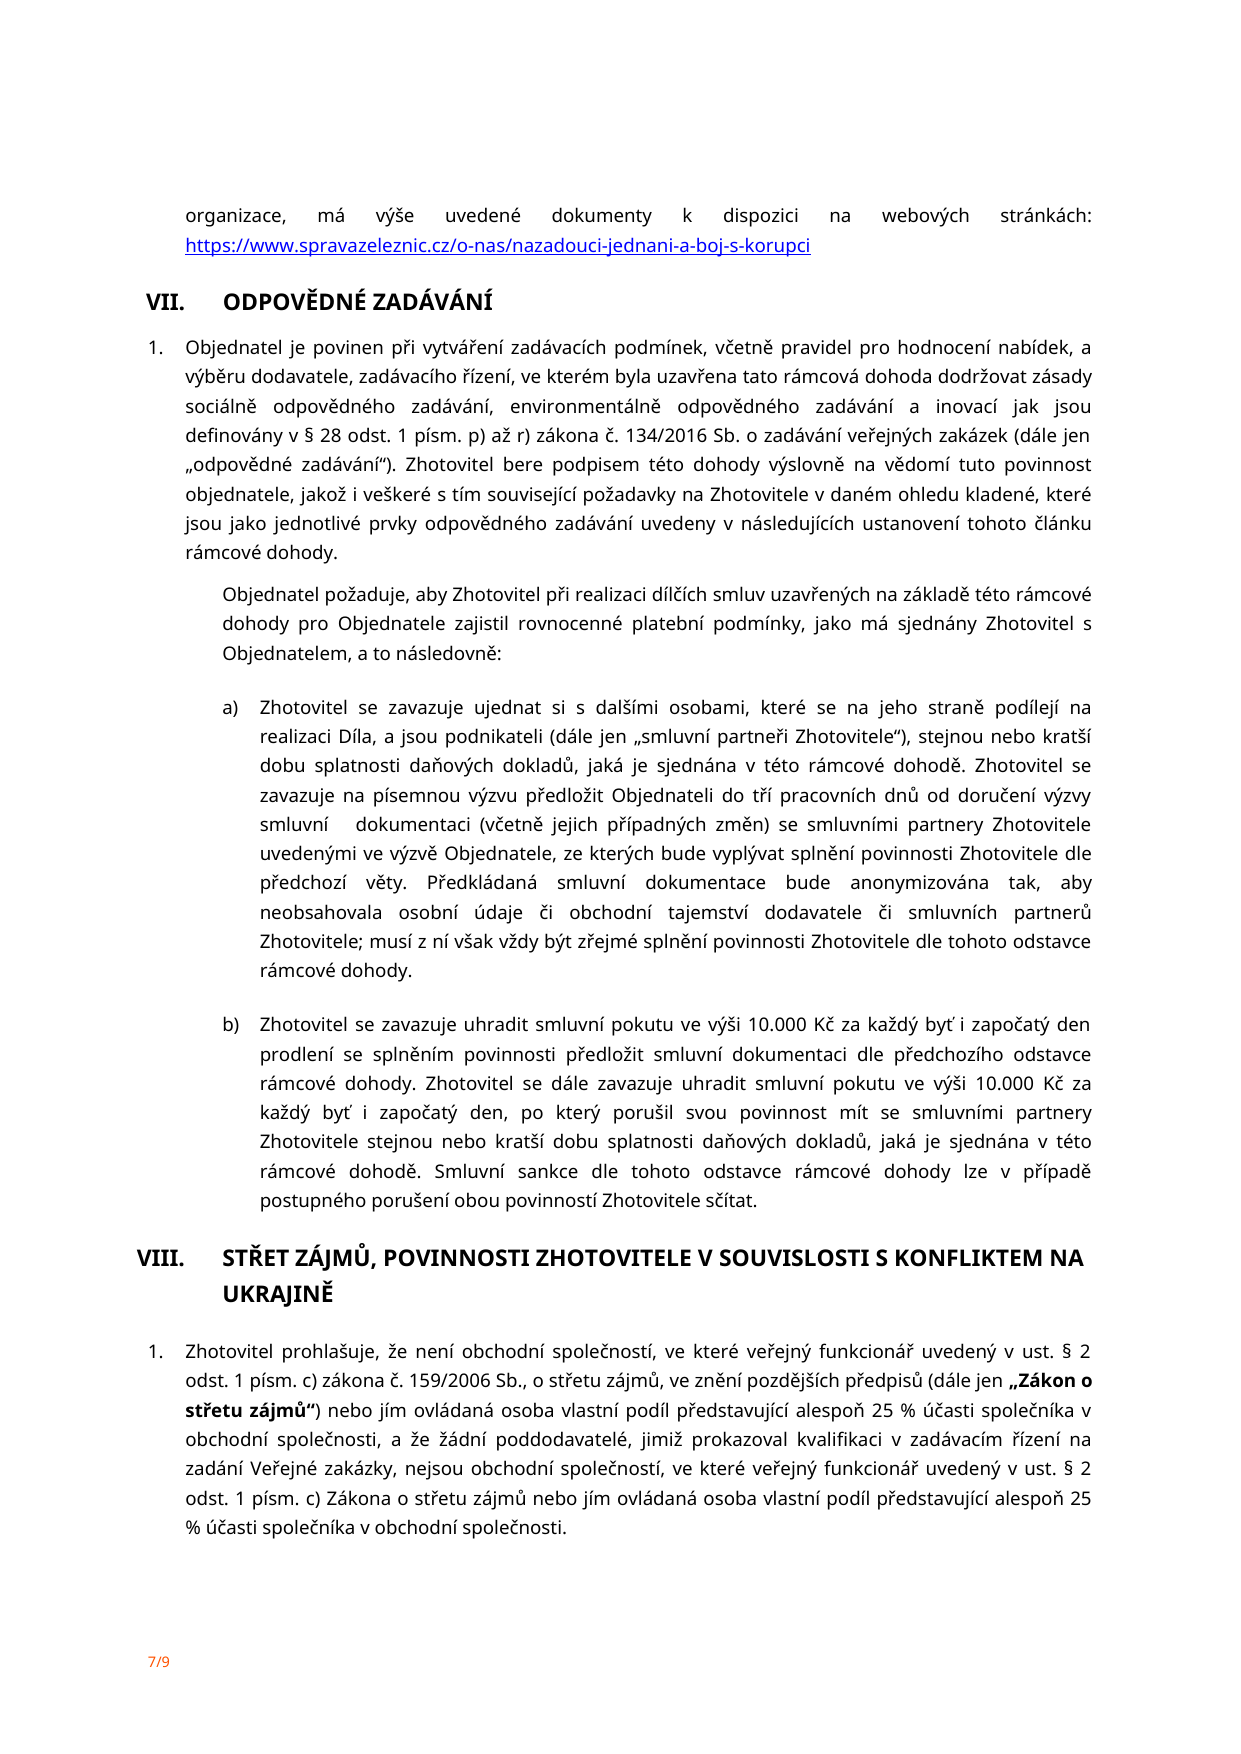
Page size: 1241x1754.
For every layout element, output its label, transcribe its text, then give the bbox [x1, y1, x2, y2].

list Objednatel je povinen při vytváření zadávacích podmínek, včetně pravidel pro hodnocení nabídek, a výběru dodavatele, zadávacího řízení, ve kterém byla uzavřena tato rámcová dohoda dodržovat zásady sociálně odpovědného zadávání, environmentálně odpovědného zadávání a inovací jak jsou definovány v § 28 odst. 1 písm. p) až r) zákona č. 134/2016 Sb. o zadávání veřejných zakázek (dále jen „odpovědné zadávání“). Zhotovitel bere podpisem této dohody výslovně na vědomí tuto povinnost objednatele, jakož i veškeré s tím související požadavky na Zhotovitele v daném ohledu kladené, které jsou jako jednotlivé prvky odpovědného zadávání uvedeny v následujících ustanovení tohoto článku rámcové dohody. [148, 334, 1093, 565]
list STŘET ZÁJMŮ, POVINNOSTI ZHOTOVITELE V SOUVISLOSTI S KONFLIKTEM NA UKRAJINĚ [185, 1242, 1093, 1309]
text Objednatel požaduje, aby Zhotovitel při realizaci dílčích smluv uzavřených na základě této rámcové dohody pro Objednatele zajistil rovnocenné platební podmínky, jako má sjednány Zhotovitel s Objednatelem, a to následovně: [222, 581, 1093, 665]
list Zhotovitel se zavazuje uhradit smluvní pokutu ve výši 10.000 Kč za každý byť i započatý den prodlení se splněním povinnosti předložit smluvní dokumentaci dle předchozího odstavce rámcové dohody. Zhotovitel se dále zavazuje uhradit smluvní pokutu ve výši 10.000 Kč za každý byť i započatý den, po který porušil svou povinnost mít se smluvními partnery Zhotovitele stejnou nebo kratší dobu splatnosti daňových dokladů, jaká je sjednána v této rámcové dohodě. Smluvní sankce dle tohoto odstavce rámcové dohody lze v případě postupného porušení obou povinností Zhotovitele sčítat. [222, 1012, 1093, 1213]
list Zhotovitel se zavazuje ujednat si s dalšími osobami, které se na jeho straně podílejí na realizaci Díla, a jsou podnikateli (dále jen „smluvní partneři Zhotovitele“), stejnou nebo kratší dobu splatnosti daňových dokladů, jaká je sjednána v této rámcové dohodě. Zhotovitel se zavazuje na písemnou výzvu předložit Objednateli do tří pracovních dnů od doručení výzvy smluvní dokumentaci (včetně jejich případných změn) se smluvními partnery Zhotovitele uvedenými ve výzvě Objednatele, ze kterých bude vyplývat splnění povinnosti Zhotovitele dle předchozí věty. Předkládaná smluvní dokumentace bude anonymizována tak, aby neobsahovala osobní údaje či obchodní tajemství dodavatele či smluvních partnerů Zhotovitele; musí z ní však vždy být zřejmé splnění povinnosti Zhotovitele dle tohoto odstavce rámcové dohody. [222, 694, 1093, 983]
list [148, 203, 1093, 257]
list ODPOVĚDNÉ ZADÁVÁNÍ [185, 286, 1093, 317]
list Zhotovitel prohlašuje, že není obchodní společností, ve které veřejný funkcionář uvedený v ust. § 2 odst. 1 písm. c) zákona č. 159/2006 Sb., o střetu zájmů, ve znění pozdějších předpisů (dále jen „Zákon o střetu zájmů“) nebo jím ovládaná osoba vlastní podíl představující alespoň 25 % účasti společníka v obchodní společnosti, a že žádní poddodavatelé, jimiž prokazoval kvalifikaci v zadávacím řízení na zadání Veřejné zakázky, nejsou obchodní společností, ve které veřejný funkcionář uvedený v ust. § 2 odst. 1 písm. c) Zákona o střetu zájmů nebo jím ovládaná osoba vlastní podíl představující alespoň 25 % účasti společníka v obchodní společnosti. [148, 1338, 1093, 1540]
